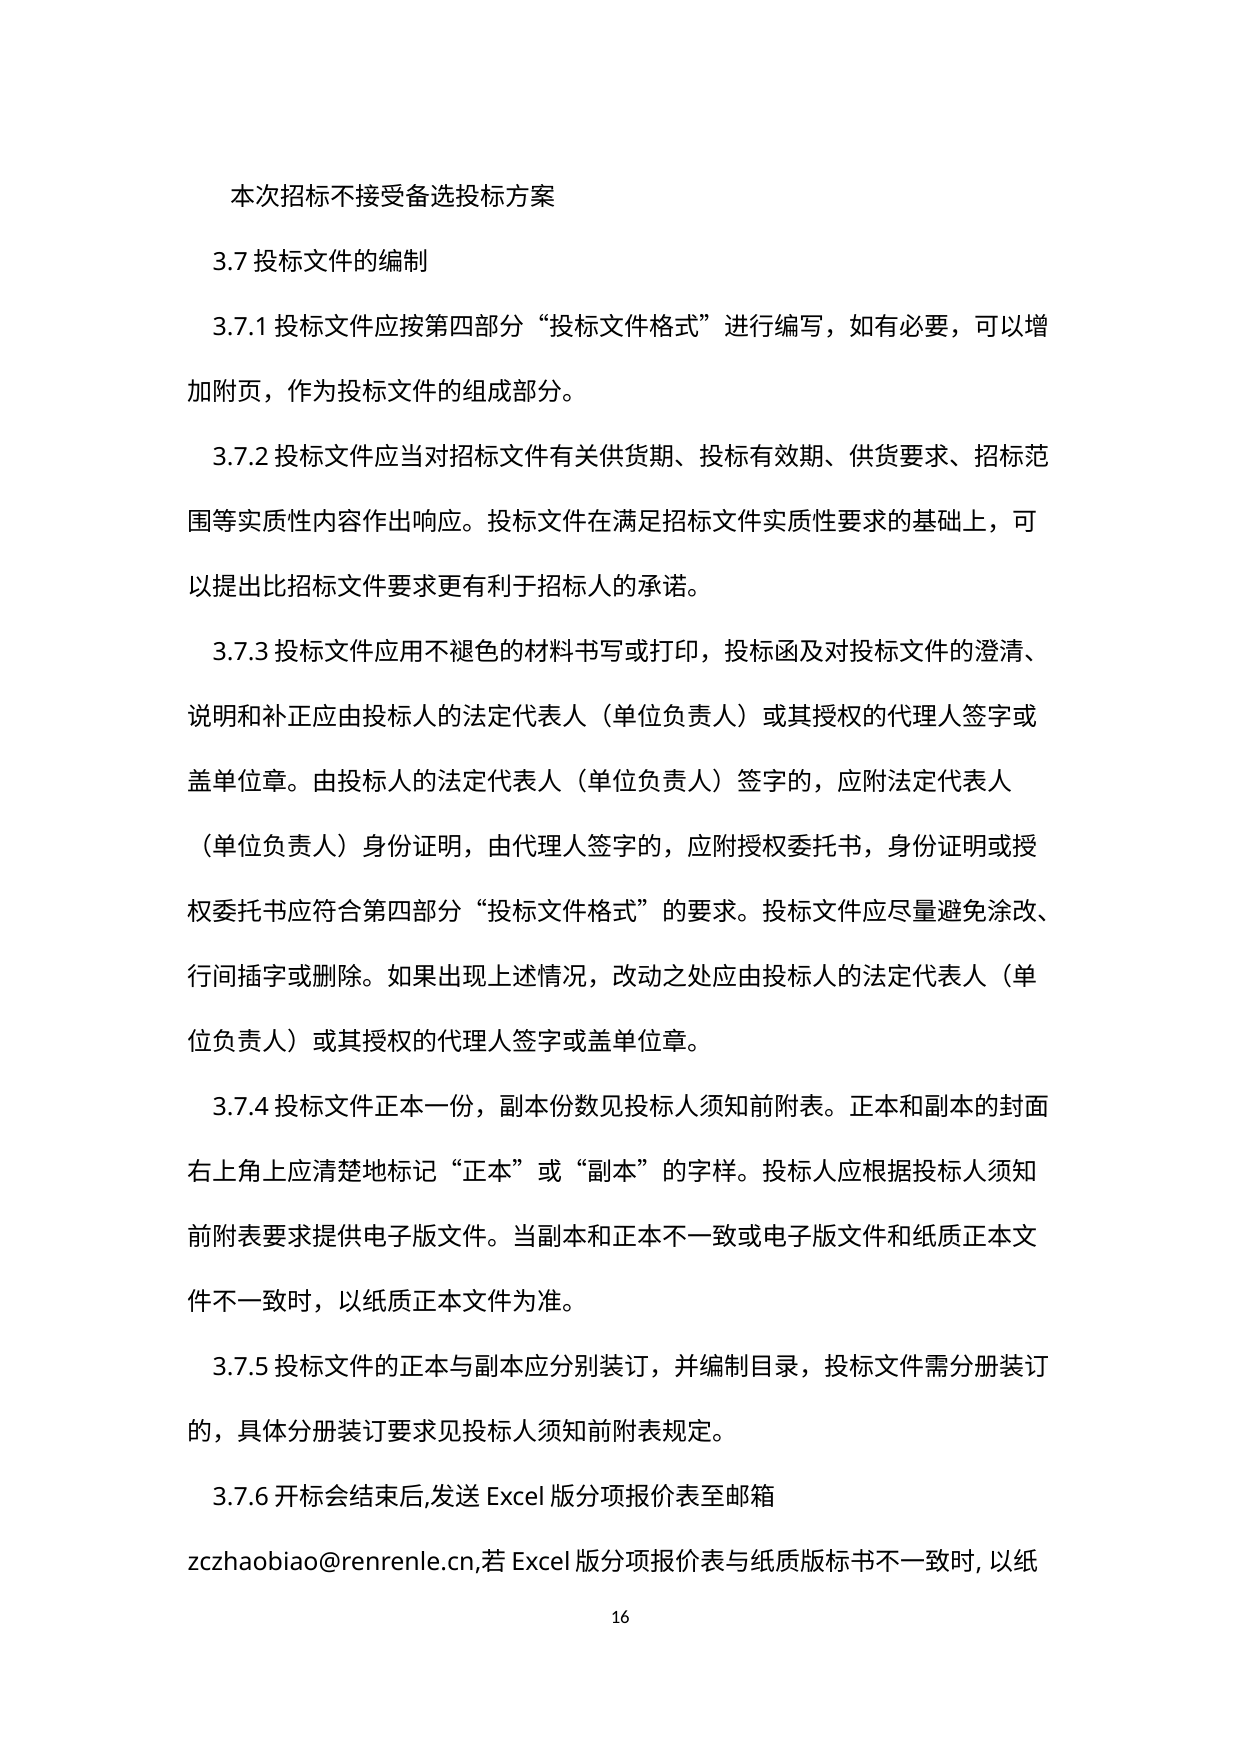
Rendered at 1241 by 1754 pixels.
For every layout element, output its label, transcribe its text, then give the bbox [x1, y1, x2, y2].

text 3.7.2投标文件应当对招标文件有关供货期、投标有效期、供货要求、招标范围等实质性内容作出响应。投标文件在满足招标文件实质性要求的基础上，可以提出比招标文件要求更有利于招标人的承诺。 [187, 422, 1053, 617]
list 本次招标不接受备选投标方案 [230, 162, 1053, 227]
text 3.7.5投标文件的正本与副本应分别装订，并编制目录，投标文件需分册装订的，具体分册装订要求见投标人须知前附表规定。 [187, 1332, 1053, 1462]
text 3.7.4投标文件正本一份，副本份数见投标人须知前附表。正本和副本的封面右上角上应清楚地标记“正本”或“副本”的字样。投标人应根据投标人须知前附表要求提供电子版文件。当副本和正本不一致或电子版文件和纸质正本文件不一致时，以纸质正本文件为准。 [187, 1072, 1053, 1332]
text 3.7.1投标文件应按第四部分“投标文件格式”进行编写，如有必要，可以增加附页，作为投标文件的组成部分。 [187, 292, 1053, 422]
text 3.7投标文件的编制 [187, 227, 1053, 292]
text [187, 1462, 1053, 1592]
text 3.7.3投标文件应用不褪色的材料书写或打印，投标函及对投标文件的澄清、说明和补正应由投标人的法定代表人（单位负责人）或其授权的代理人签字或盖单位章。由投标人的法定代表人（单位负责人）签字的，应附法定代表人（单位负责人）身份证明，由代理人签字的，应附授权委托书，身份证明或授权委托书应符合第四部分“投标文件格式”的要求。投标文件应尽量避免涂改、行间插字或删除。如果出现上述情况，改动之处应由投标人的法定代表人（单位负责人）或其授权的代理人签字或盖单位章。 [187, 617, 1053, 1072]
